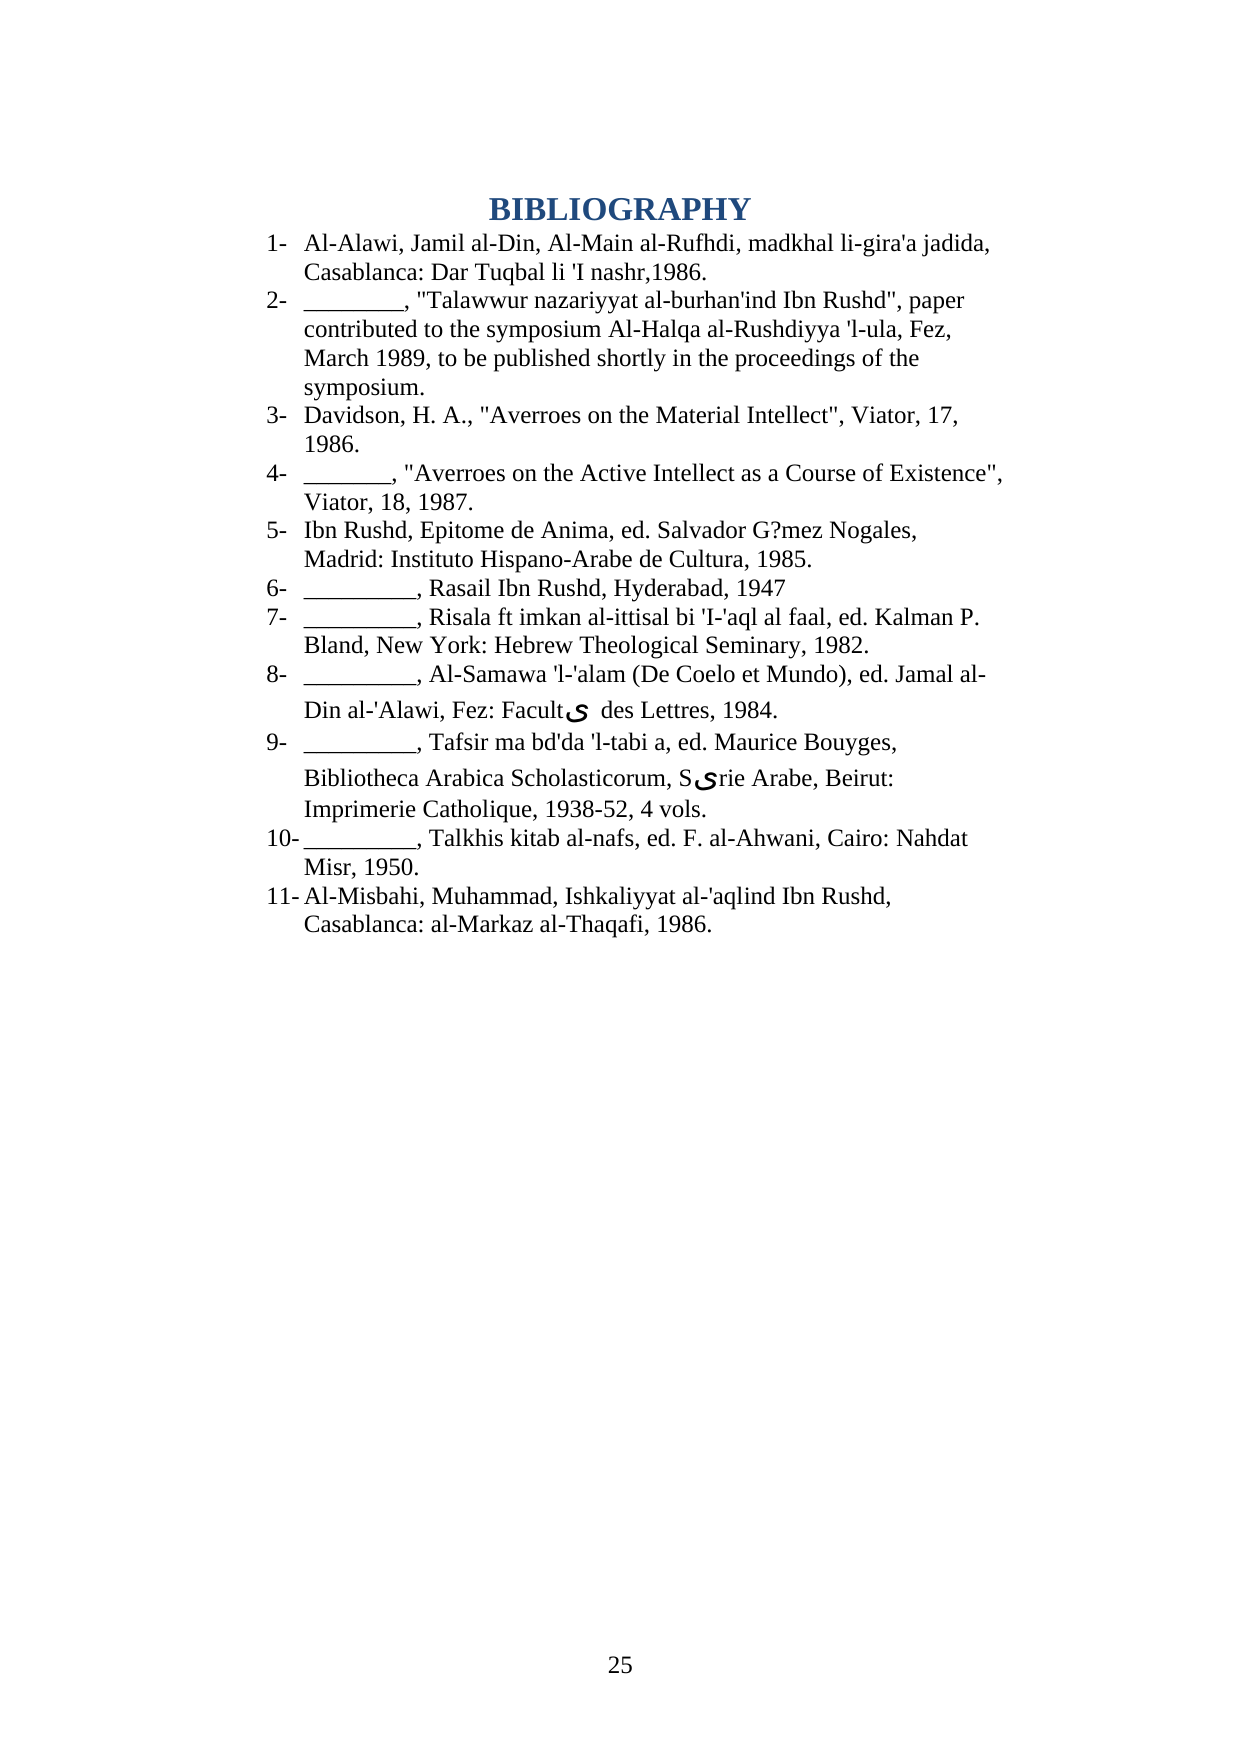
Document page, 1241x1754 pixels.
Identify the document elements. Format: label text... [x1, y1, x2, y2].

text _________, Rasail Ibn Rushd, Hyderabad, 1947 [266, 573, 1004, 602]
text _________, Talkhis kitab al-nafs, ed. F. al-Ahwani, Cairo: Nahdat Misr, 1950. [266, 823, 1004, 881]
text Davidson, H. A., "Averroes on the Material Intellect", Viator, 17, 1986. [266, 401, 1004, 458]
text _________, Al-Samawa 'l-'alam (De Coelo et Mundo), ed. Jamal al-Din al-'Alawi, Fez: Facultى des Lettres, 1984. [266, 659, 1004, 727]
text _________, Risala ft imkan al-ittisal bi 'I-'aql al faal, ed. Kalman P. Bland, New York: Hebrew Theological Seminary, 1982. [266, 602, 1004, 659]
text ________, "Talawwur nazariyyat al-burhan'ind Ibn Rushd", paper contributed to the symposium Al-Halqa al-Rushdiyya 'l-ula, Fez, March 1989, to be published shortly in the proceedings of the symposium. [266, 286, 1004, 401]
text _________, Tafsir ma bd'da 'l-tabi a, ed. Maurice Bouyges, Bibliotheca Arabica Scholasticorum, Sىrie Arabe, Beirut: Imprimerie Catholique, 1938-52, 4 vols. [266, 727, 1004, 823]
text _______, "Averroes on the Active Intellect as a Course of Existence", Viator, 18, 1987. [266, 458, 1004, 516]
text Al-Misbahi, Muhammad, Ishkaliyyat al-'aqlind Ibn Rushd, Casablanca: al-Markaz al-Thaqafi, 1986. [266, 881, 1004, 938]
text Al-Alawi, Jamil al-Din, Al-Main al-Rufhdi, madkhal li-gira'a jadida, Casablanca: Dar Tuqbal li 'I nashr,1986. [266, 228, 1004, 286]
text Ibn Rushd, Epitome de Anima, ed. Salvador G?mez Nogales, Madrid: Instituto Hispano-Arabe de Cultura, 1985. [266, 516, 1004, 573]
subtitle BIBLIOGRAPHY [236, 190, 1004, 228]
